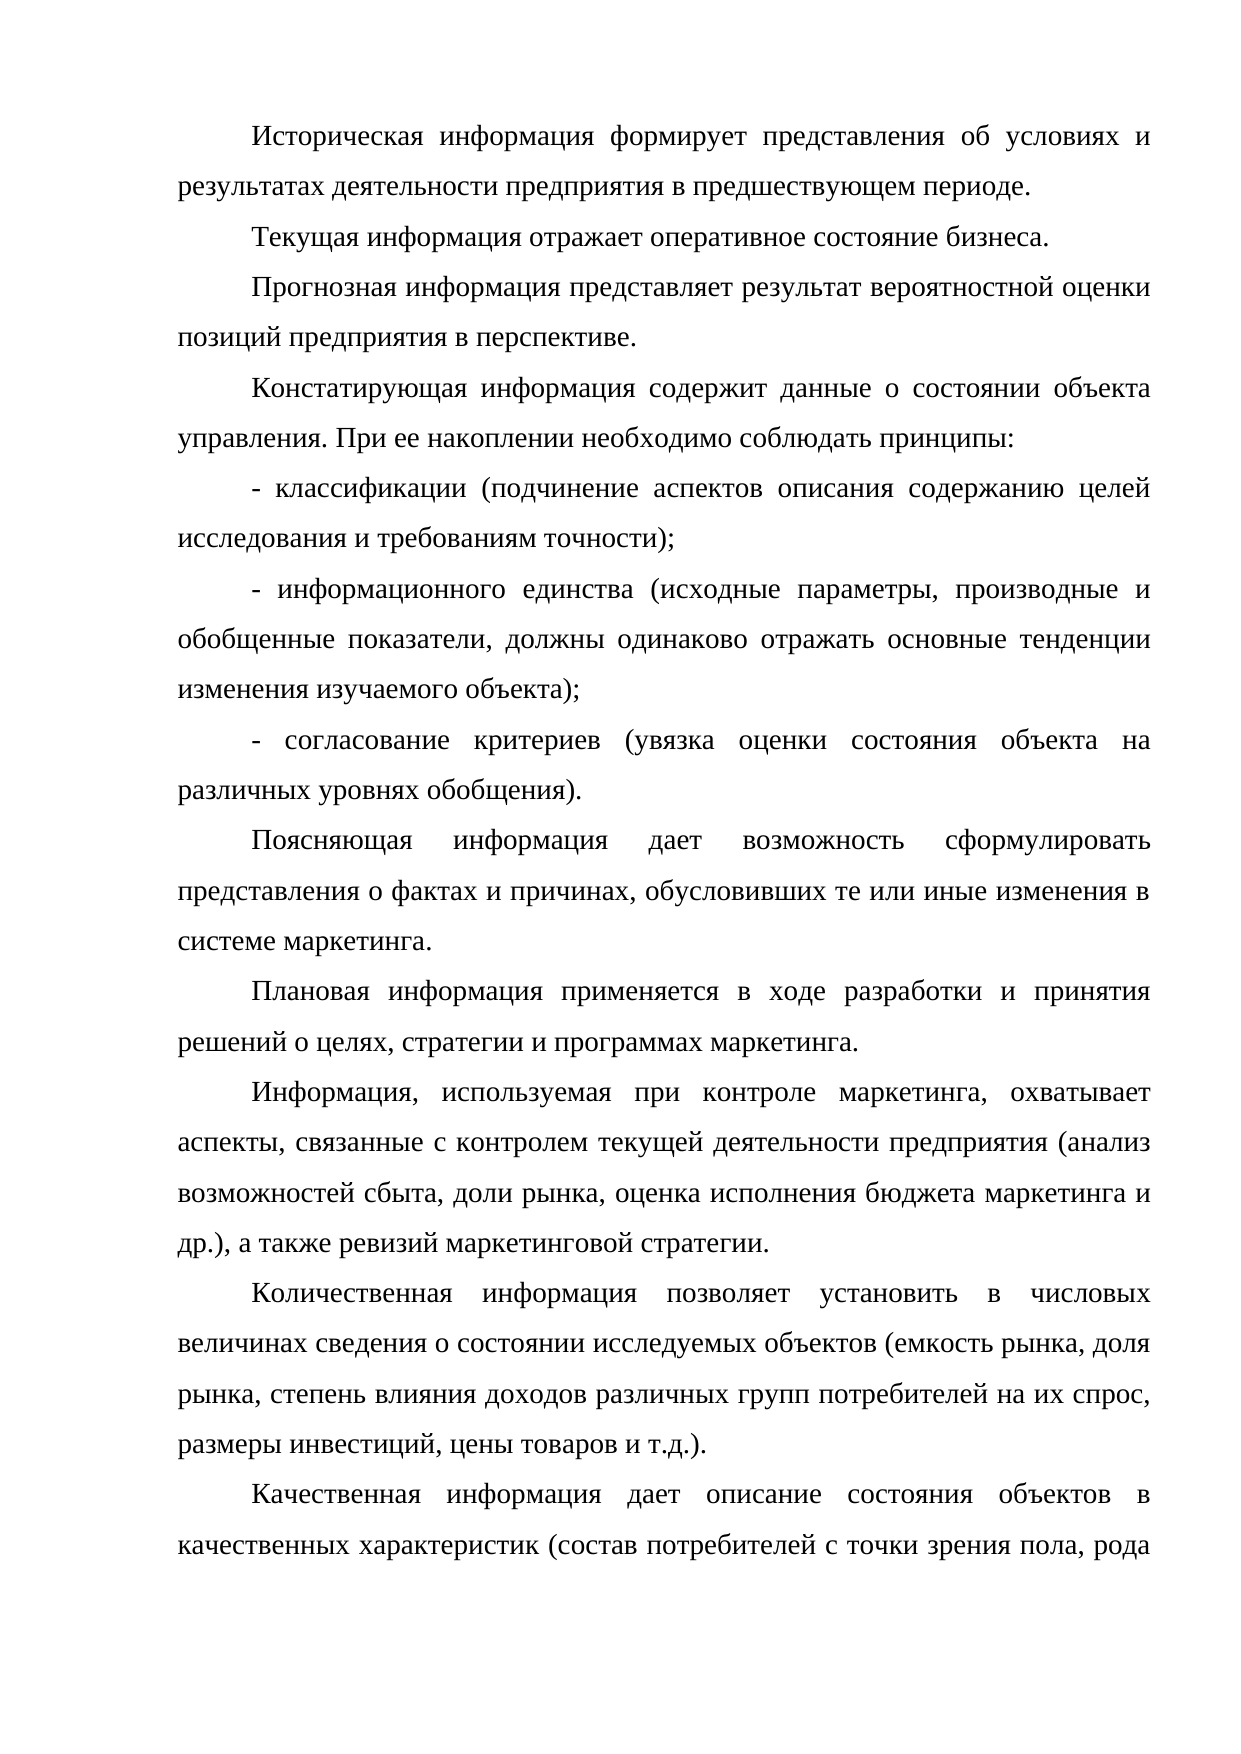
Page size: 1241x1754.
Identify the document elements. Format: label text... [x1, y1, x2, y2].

text Поясняющая информация дает возможность сформулировать представления о фактах и причинах, обусловивших те или иные изменения в системе маркетинга. [177, 822, 1152, 957]
text - согласование критериев (увязка оценки состояния объекта на различных уровнях обобщения). [177, 722, 1152, 806]
text - классификации (подчинение аспектов описания содержанию целей исследования и требованиям точности); [177, 470, 1152, 554]
text Информация, используемая при контроле маркетинга, охватывает аспекты, связанные с контролем текущей деятельности предприятия (анализ возможностей сбыта, доли рынка, оценка исполнения бюджета маркетинга и др.), а также ревизий маркетинговой стратегии. [177, 1074, 1152, 1258]
text Количественная информация позволяет установить в числовых величинах сведения о состоянии исследуемых объектов (емкость рынка, доля рынка, степень влияния доходов различных групп потребителей на их спрос, размеры инвестиций, цены товаров и т.д.). [177, 1275, 1152, 1460]
text Текущая информация отражает оперативное состояние бизнеса. [177, 219, 1152, 252]
text - информационного единства (исходные параметры, производные и обобщенные показатели, должны одинаково отражать основные тенденции изменения изучаемого объекта); [177, 571, 1152, 705]
text Прогнозная информация представляет результат вероятностной оценки позиций предприятия в перспективе. [177, 269, 1152, 353]
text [177, 1477, 1152, 1560]
text Историческая информация формирует представления об условиях и результатах деятельности предприятия в предшествующем периоде. [177, 118, 1152, 202]
text Констатирующая информация содержит данные о состоянии объекта управления. При ее накоплении необходимо соблюдать принципы: [177, 370, 1152, 453]
text Плановая информация применяется в ходе разработки и принятия решений о целях, стратегии и программах маркетинга. [177, 973, 1152, 1057]
